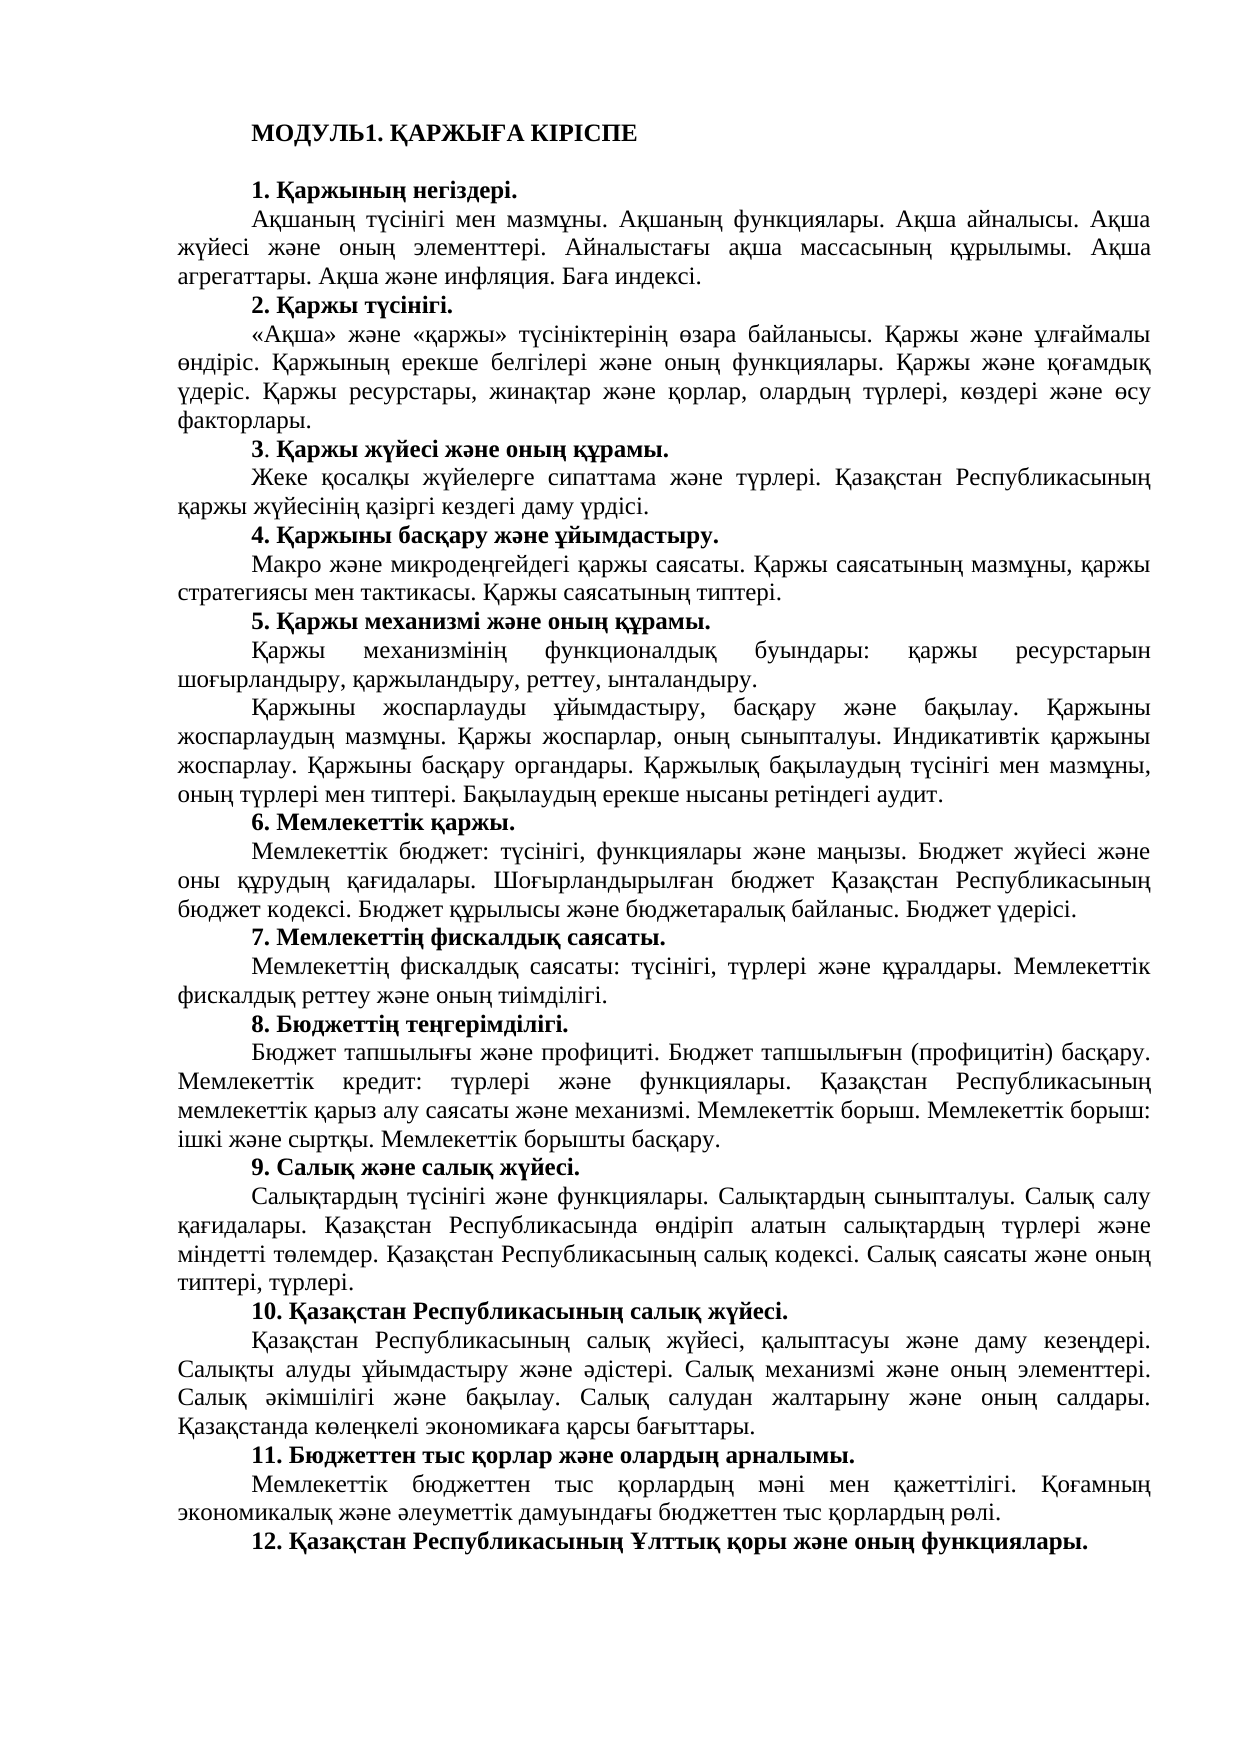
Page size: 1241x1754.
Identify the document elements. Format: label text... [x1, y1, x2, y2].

text Ақшаның түсінігі мен мазмұны. Ақшаның функциялары. Ақша айналысы. Ақша жүйесі және оның элементтері. Айналыстағы ақша массасының құрылымы. Ақша агрегаттары. Ақша және инфляция. Баға индексі. [177, 204, 1152, 290]
text «Ақша» және «қаржы» түсініктерінің өзара байланысы. Қаржы және ұлғаймалы өндіріс. Қаржының ерекше белгілері және оның функциялары. Қаржы және қоғамдық үдеріс. Қаржы ресурстары, жинақтар және қорлар, олардың түрлері, көздері және өсу факторлары. [177, 319, 1152, 434]
text 3. Қаржы жүйесі және оның құрамы. [177, 434, 1152, 462]
text Салықтардың түсінігі және функциялары. Салықтардың сыныпталуы. Салық салу қағидалары. Қазақстан Республикасында өндіріп алатын салықтардың түрлері және міндетті төлемдер. Қазақстан Республикасының салық кодексі. Салық саясаты және оның типтері, түрлері. [177, 1181, 1152, 1296]
text Қаржы механизмінің функционалдық буындары: қаржы ресурстарын шоғырландыру, қаржыландыру, реттеу, ынталандыру. [177, 635, 1152, 692]
text 7. Мемлекеттің фискалдық саясаты. [177, 922, 1152, 951]
text 8. Бюджеттің теңгерімділігі. [177, 1009, 1152, 1037]
text Бюджет тапшылығы және профициті. Бюджет тапшылығын (профицитін) басқару. Мемлекеттік кредит: түрлері және функциялары. Қазақстан Республикасының мемлекеттік қарыз алу саясаты және механизмі. Мемлекеттік борыш. Мемлекеттік борыш: ішкі және сыртқы. Мемлекеттік борышты басқару. [177, 1037, 1152, 1152]
text 12. Қазақстан Республикасының Ұлттық қоры және оның функциялары. [177, 1526, 1152, 1555]
text 9. Салық және салық жүйесі. [177, 1152, 1152, 1181]
text 1. Қаржының негіздері. [177, 175, 1152, 204]
text МОДУЛЬ1. ҚАРЖЫҒА КІРІСПЕ [177, 118, 1152, 147]
text 6. Мемлекеттік қаржы. [177, 807, 1152, 836]
text Қаржыны жоспарлауды ұйымдастыру, басқару және бақылау. Қаржыны жоспарлаудың мазмұны. Қаржы жоспарлар, оның сыныпталуы. Индикативтік қаржыны жоспарлау. Қаржыны басқару органдары. Қаржылық бақылаудың түсінігі мен мазмұны, оның түрлері мен типтері. Бақылаудың ерекше нысаны ретіндегі аудит. [177, 692, 1152, 807]
text Қазақстан Республикасының салық жүйесі, қалыптасуы және даму кезеңдері. Салықты алуды ұйымдастыру және әдістері. Салық механизмі және оның элементтері. Салық әкімшілігі және бақылау. Салық салудан жалтарыну және оның салдары. Қазақстанда көлеңкелі экономикаға қарсы бағыттары. [177, 1325, 1152, 1440]
text Мемлекеттік бюджеттен тыс қорлардың мәні мен қажеттілігі. Қоғамның экономикалық және әлеуметтік дамуындағы бюджеттен тыс қорлардың рөлі. [177, 1469, 1152, 1526]
text 2. Қаржы түсінігі. [177, 290, 1152, 319]
text 4. Қаржыны басқару және ұйымдастыру. [177, 520, 1152, 549]
text 5. Қаржы механизмі және оның құрамы. [177, 606, 1152, 635]
text Мемлекеттік бюджет: түсінігі, функциялары және маңызы. Бюджет жүйесі және оны құрудың қағидалары. Шоғырландырылған бюджет Қазақстан Республикасының бюджет кодексі. Бюджет құрылысы және бюджетаралық байланыс. Бюджет үдерісі. [177, 836, 1152, 922]
text Мемлекеттің фискалдық саясаты: түсінігі, түрлері және құралдары. Мемлекеттік фискалдық реттеу және оның тиімділігі. [177, 951, 1152, 1009]
text Макро және микродеңгейдегі қаржы саясаты. Қаржы саясатының мазмұны, қаржы стратегиясы мен тактикасы. Қаржы саясатының типтері. [177, 549, 1152, 606]
text 11. Бюджеттен тыс қорлар және олардың арналымы. [177, 1440, 1152, 1469]
text Жеке қосалқы жүйелерге сипаттама және түрлері. Қазақстан Республикасының қаржы жүйесінің қазіргі кездегі даму үрдісі. [177, 462, 1152, 520]
text 10. Қазақстан Республикасының салық жүйесі. [177, 1296, 1152, 1325]
